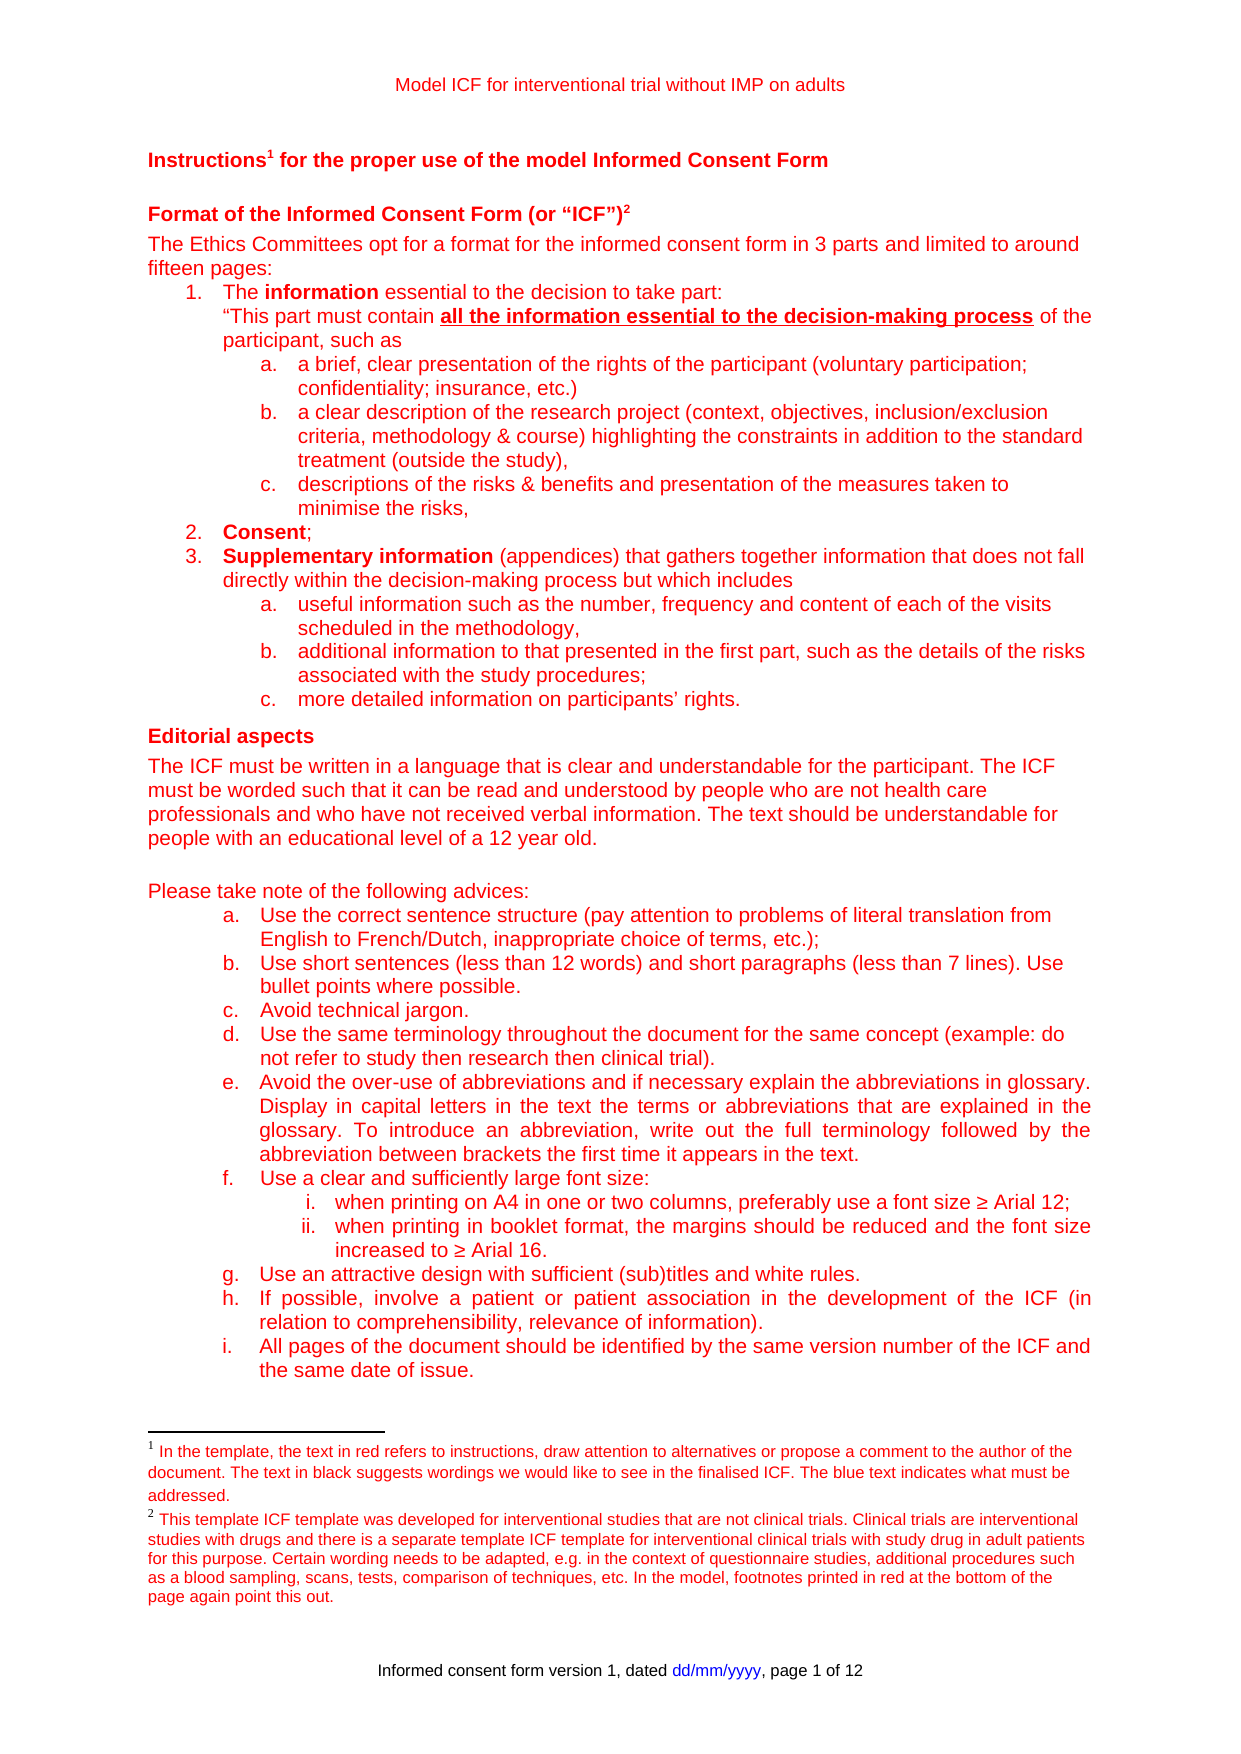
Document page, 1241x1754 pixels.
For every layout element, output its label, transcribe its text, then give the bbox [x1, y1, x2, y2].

list more detailed information on participants’ rights. [260, 687, 1093, 711]
text The Ethics Committees opt for a format for the informed consent form in 3 parts and limited to around fifteen pages: [148, 232, 1093, 280]
list when printing in booklet format, the margins should be reduced and the font size increased to ≥ Arial 16. [316, 1214, 1093, 1262]
text Instructions for the proper use of the model Informed Consent Form [148, 148, 1093, 172]
list All pages of the document should be identified by the same version number of the ICF and the same date of issue. [222, 1334, 1093, 1382]
list Use the correct sentence structure (pay attention to problems of literal translation from English to French/Dutch, inappropriate choice of terms, etc.); [223, 902, 1093, 950]
list Avoid the over-use of abbreviations and if necessary explain the abbreviations in glossary. Display in capital letters in the text the terms or abbreviations that are explained in the glossary. To introduce an abbreviation, write out the full terminology followed by the abbreviation between brackets the first time it appears in the text. [222, 1070, 1093, 1166]
subtitle Format of the Informed Consent Form (or “ICF”) [148, 202, 1093, 226]
list Use an attractive design with sufficient (sub)titles and white rules. [222, 1262, 1093, 1286]
list additional information to that presented in the first part, such as the details of the risks associated with the study procedures; [260, 639, 1093, 687]
list Avoid technical jargon. [223, 998, 1093, 1022]
text The ICF must be written in a language that is clear and understandable for the participant. The ICF must be worded such that it can be read and understood by people who are not health care professionals and who have not received verbal information. The text should be understandable for people with an educational level of a 12 year old. [148, 754, 1093, 878]
text Please take note of the following advices: [148, 878, 1093, 902]
list descriptions of the risks & benefits and presentation of the measures taken to minimise the risks, [260, 472, 1093, 519]
list Use a clear and sufficiently large font size: [222, 1166, 1093, 1190]
list Use short sentences (less than 12 words) and short paragraphs (less than 7 lines). Use bullet points where possible. [223, 950, 1093, 998]
list when printing on A4 in one or two columns, preferably use a font size ≥ Arial 12; [316, 1190, 1093, 1214]
list a brief, clear presentation of the rights of the participant (voluntary participation; confidentiality; insurance, etc.) [260, 352, 1093, 400]
subtitle Editorial aspects [148, 724, 1093, 748]
list If possible, involve a patient or patient association in the development of the ICF (in relation to comprehensibility, relevance of information). [222, 1286, 1093, 1334]
list useful information such as the number, frequency and content of each of the visits scheduled in the methodology, [260, 591, 1093, 639]
list Supplementary information (appendices) that gathers together information that does not fall directly within the decision-making process but which includes [185, 543, 1093, 591]
list The information essential to the decision to take part: “This part must contain all the information essential to the decision-making process of the participant, such as [185, 280, 1093, 352]
list a clear description of the research project (context, objectives, inclusion/exclusion criteria, methodology & course) highlighting the constraints in addition to the standard treatment (outside the study), [260, 400, 1093, 472]
list Use the same terminology throughout the document for the same concept (example: do not refer to study then research then clinical trial). [223, 1022, 1093, 1070]
list Consent; [185, 519, 1093, 543]
